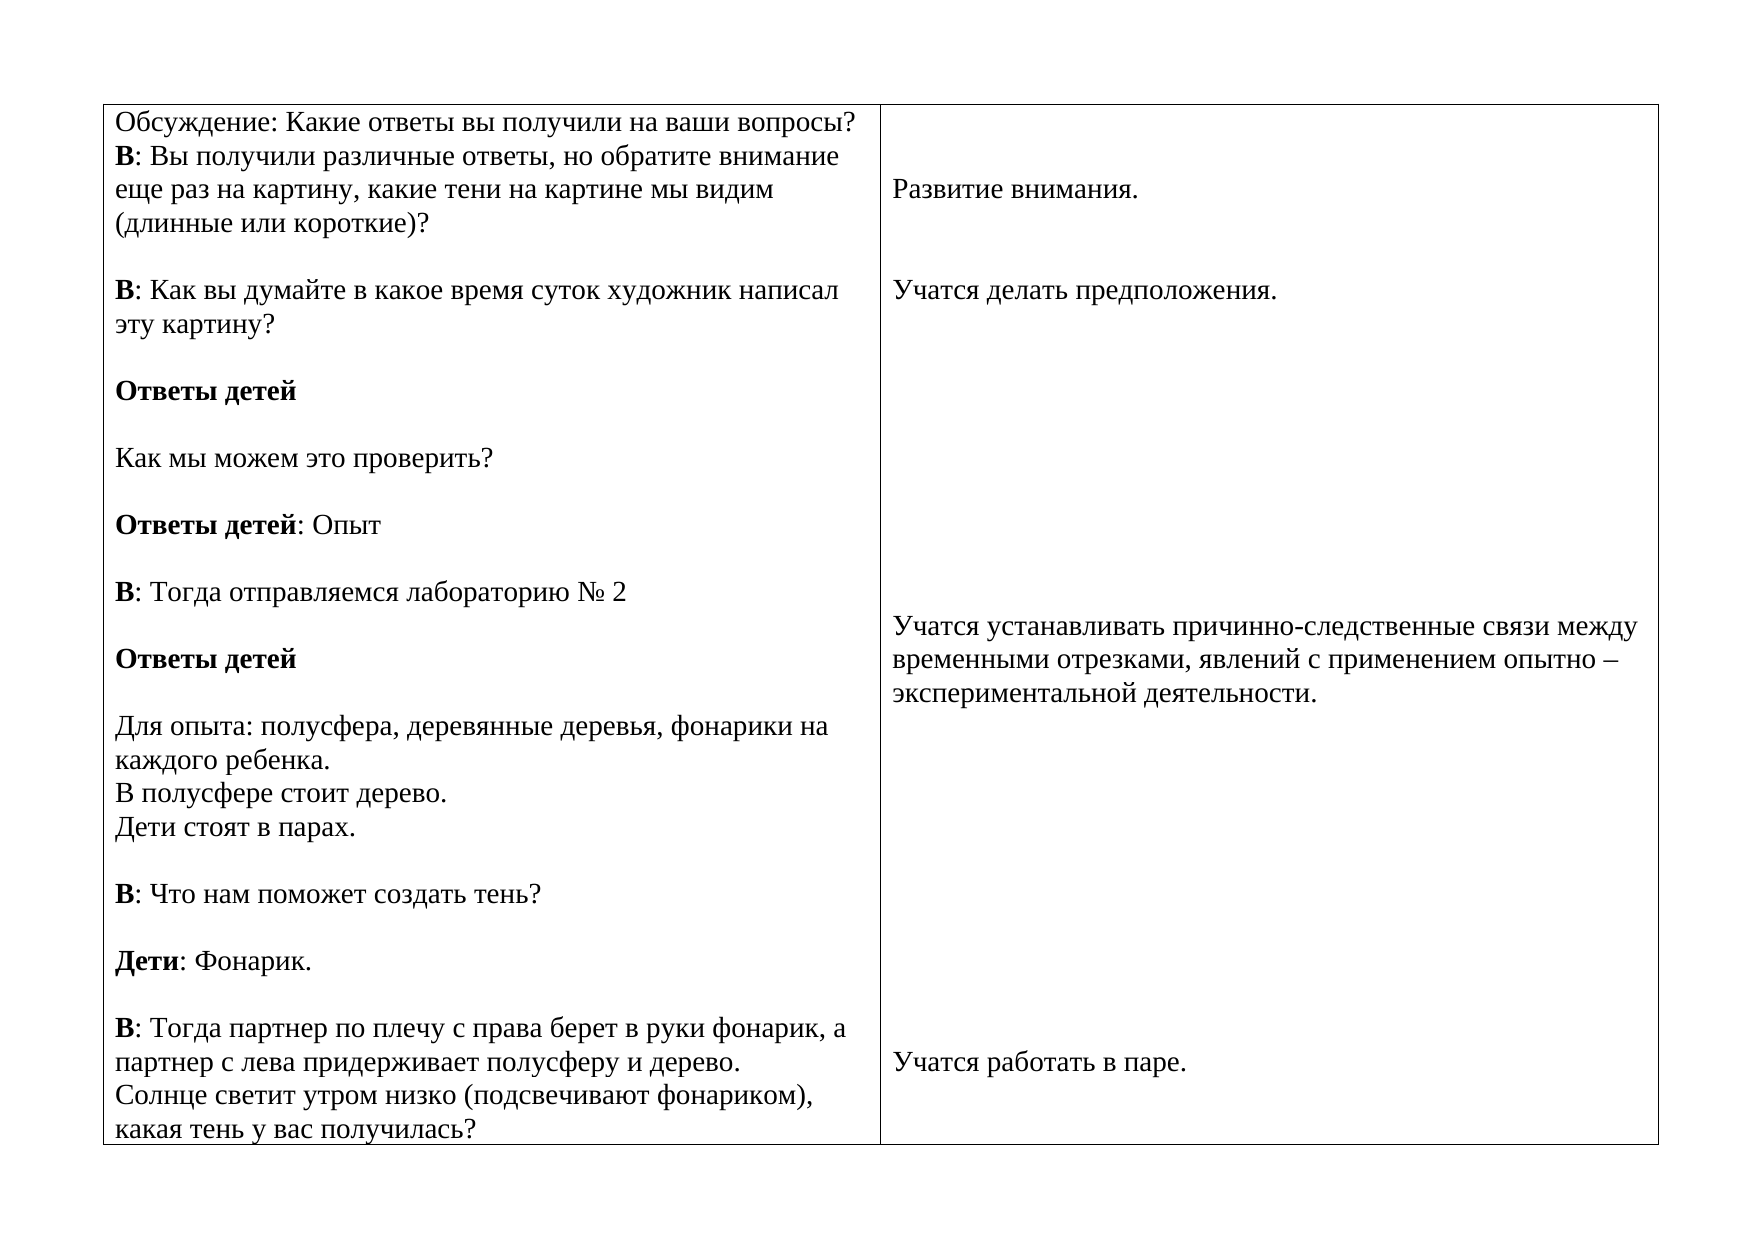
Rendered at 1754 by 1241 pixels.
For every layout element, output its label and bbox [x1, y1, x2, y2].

table_cell [881, 105, 1658, 1144]
table_cell [104, 105, 880, 1144]
